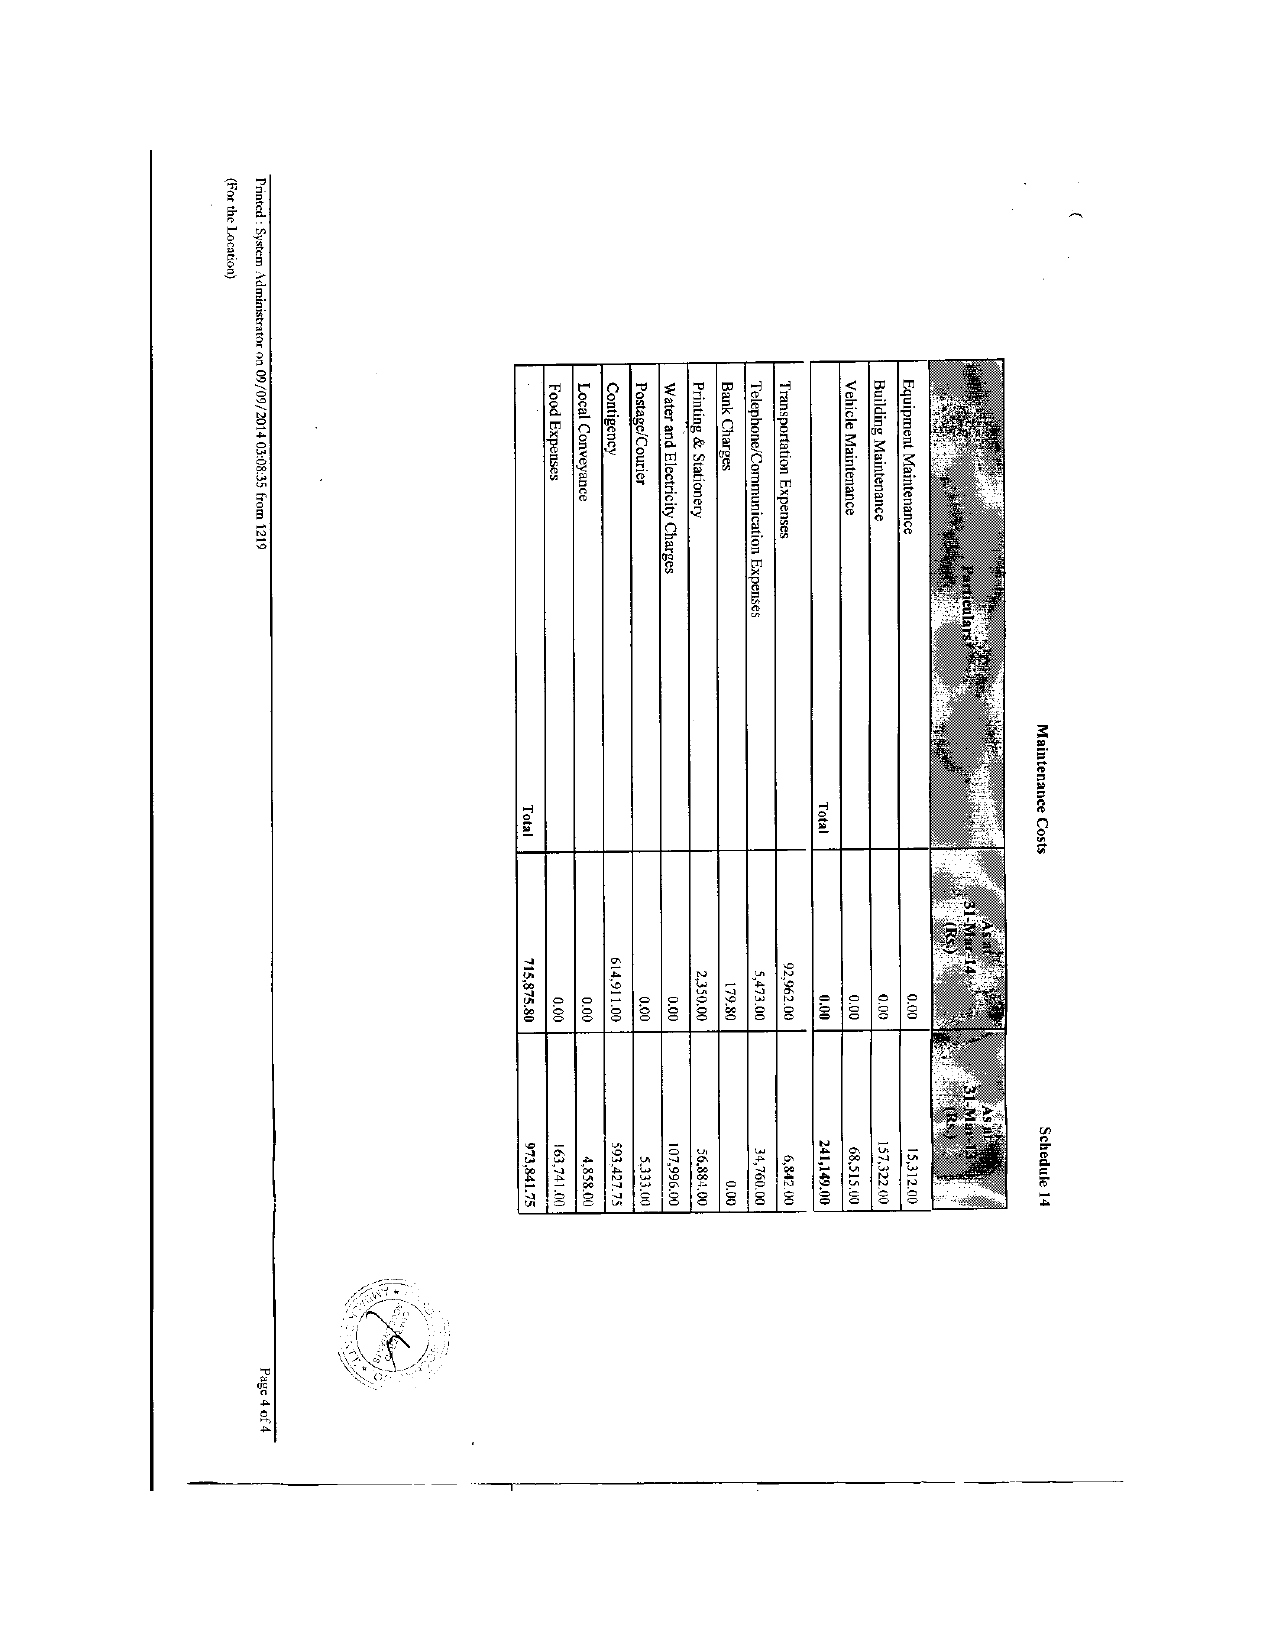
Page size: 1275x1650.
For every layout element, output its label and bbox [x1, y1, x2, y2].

picture [150, 150, 1124, 1491]
